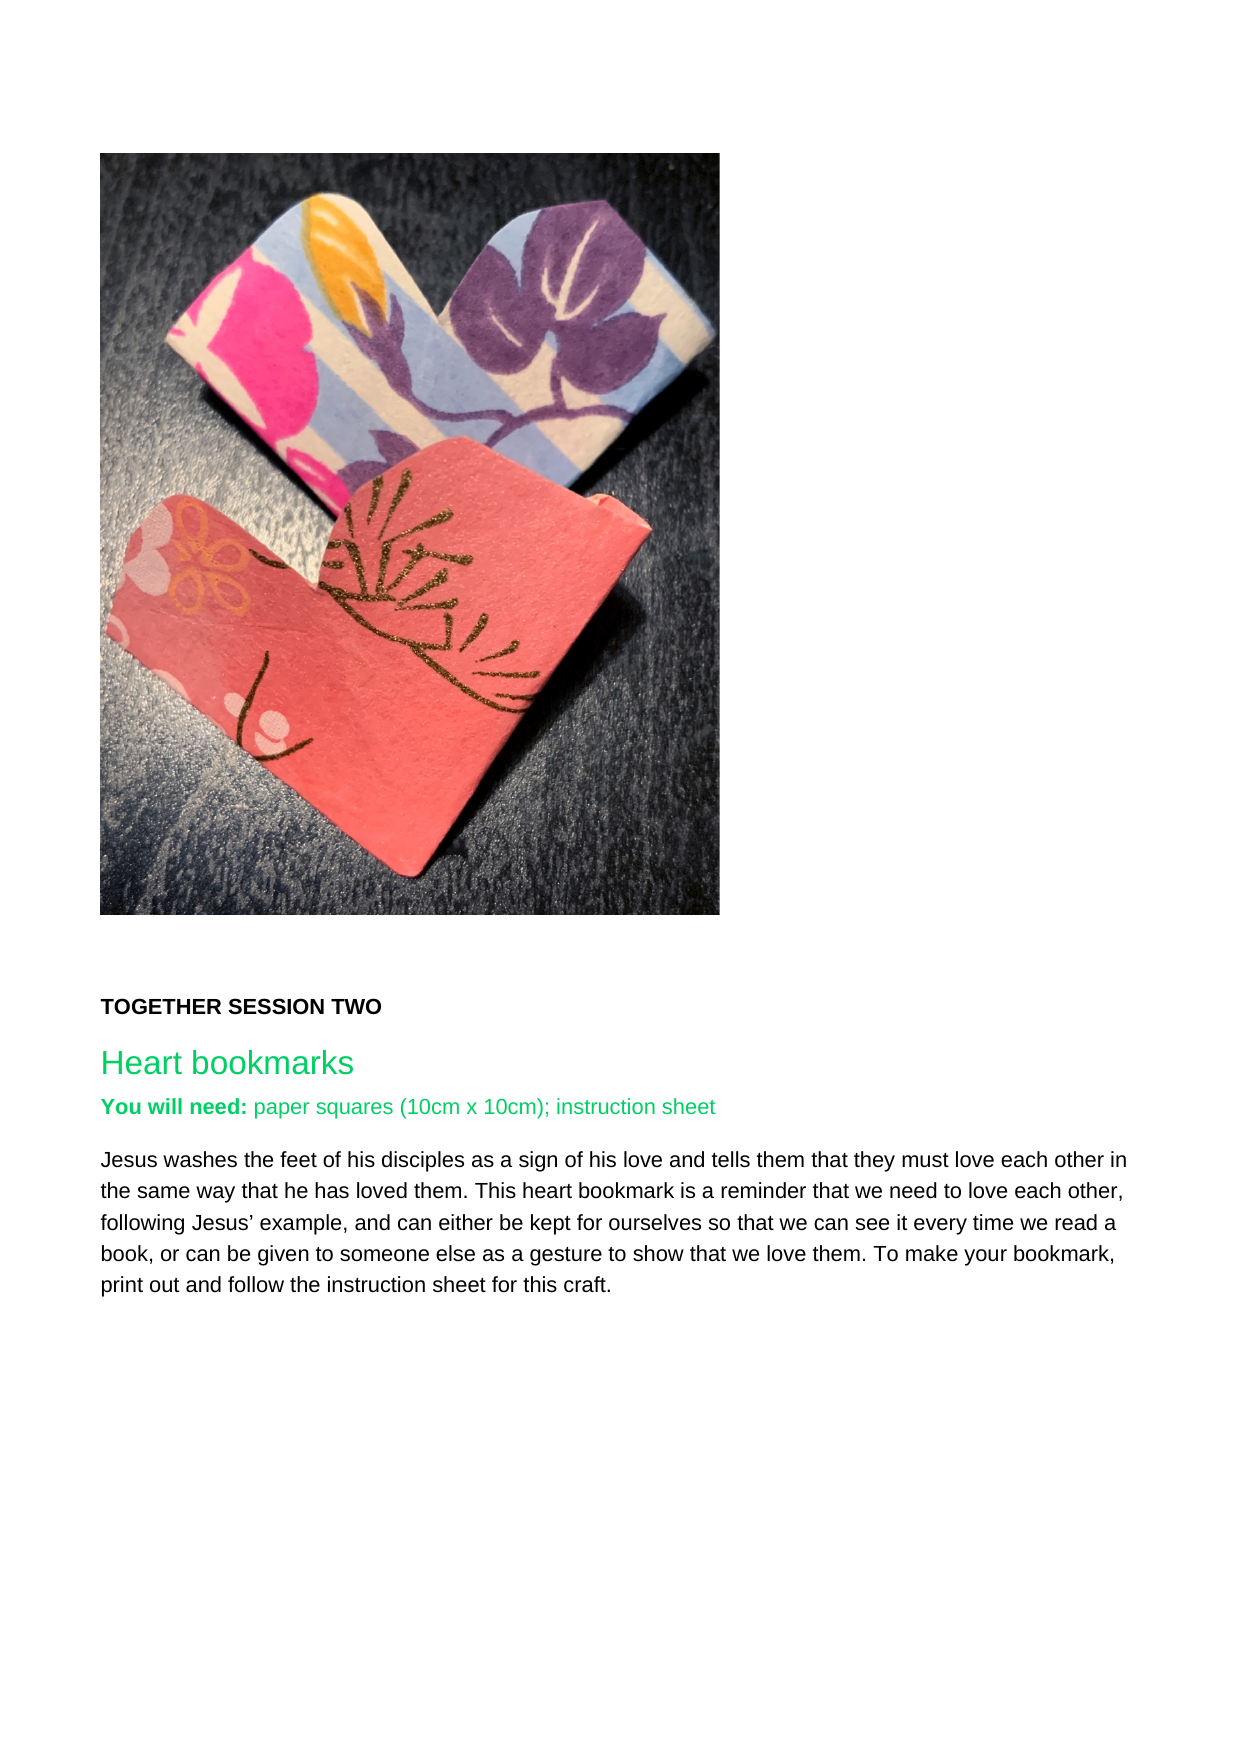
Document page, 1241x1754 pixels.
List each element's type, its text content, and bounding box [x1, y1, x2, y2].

text TOGETHER SESSION TWO [100, 989, 1140, 1021]
text Jesus washes the feet of his disciples as a sign of his love and tells them that they must love each other in the same way that he has loved them. This heart bookmark is a reminder that we need to love each other, following Jesus’ example, and can either be kept for ourselves so that we can see it every time we read a book, or can be given to someone else as a gesture to show that we love them. To make your bookmark, print out and follow the instruction sheet for this craft. [100, 1143, 1140, 1299]
text You will need: paper squares (10cm x 10cm); instruction sheet [100, 1089, 1140, 1121]
picture [100, 153, 720, 915]
subtitle Heart bookmarks [100, 1043, 1140, 1081]
